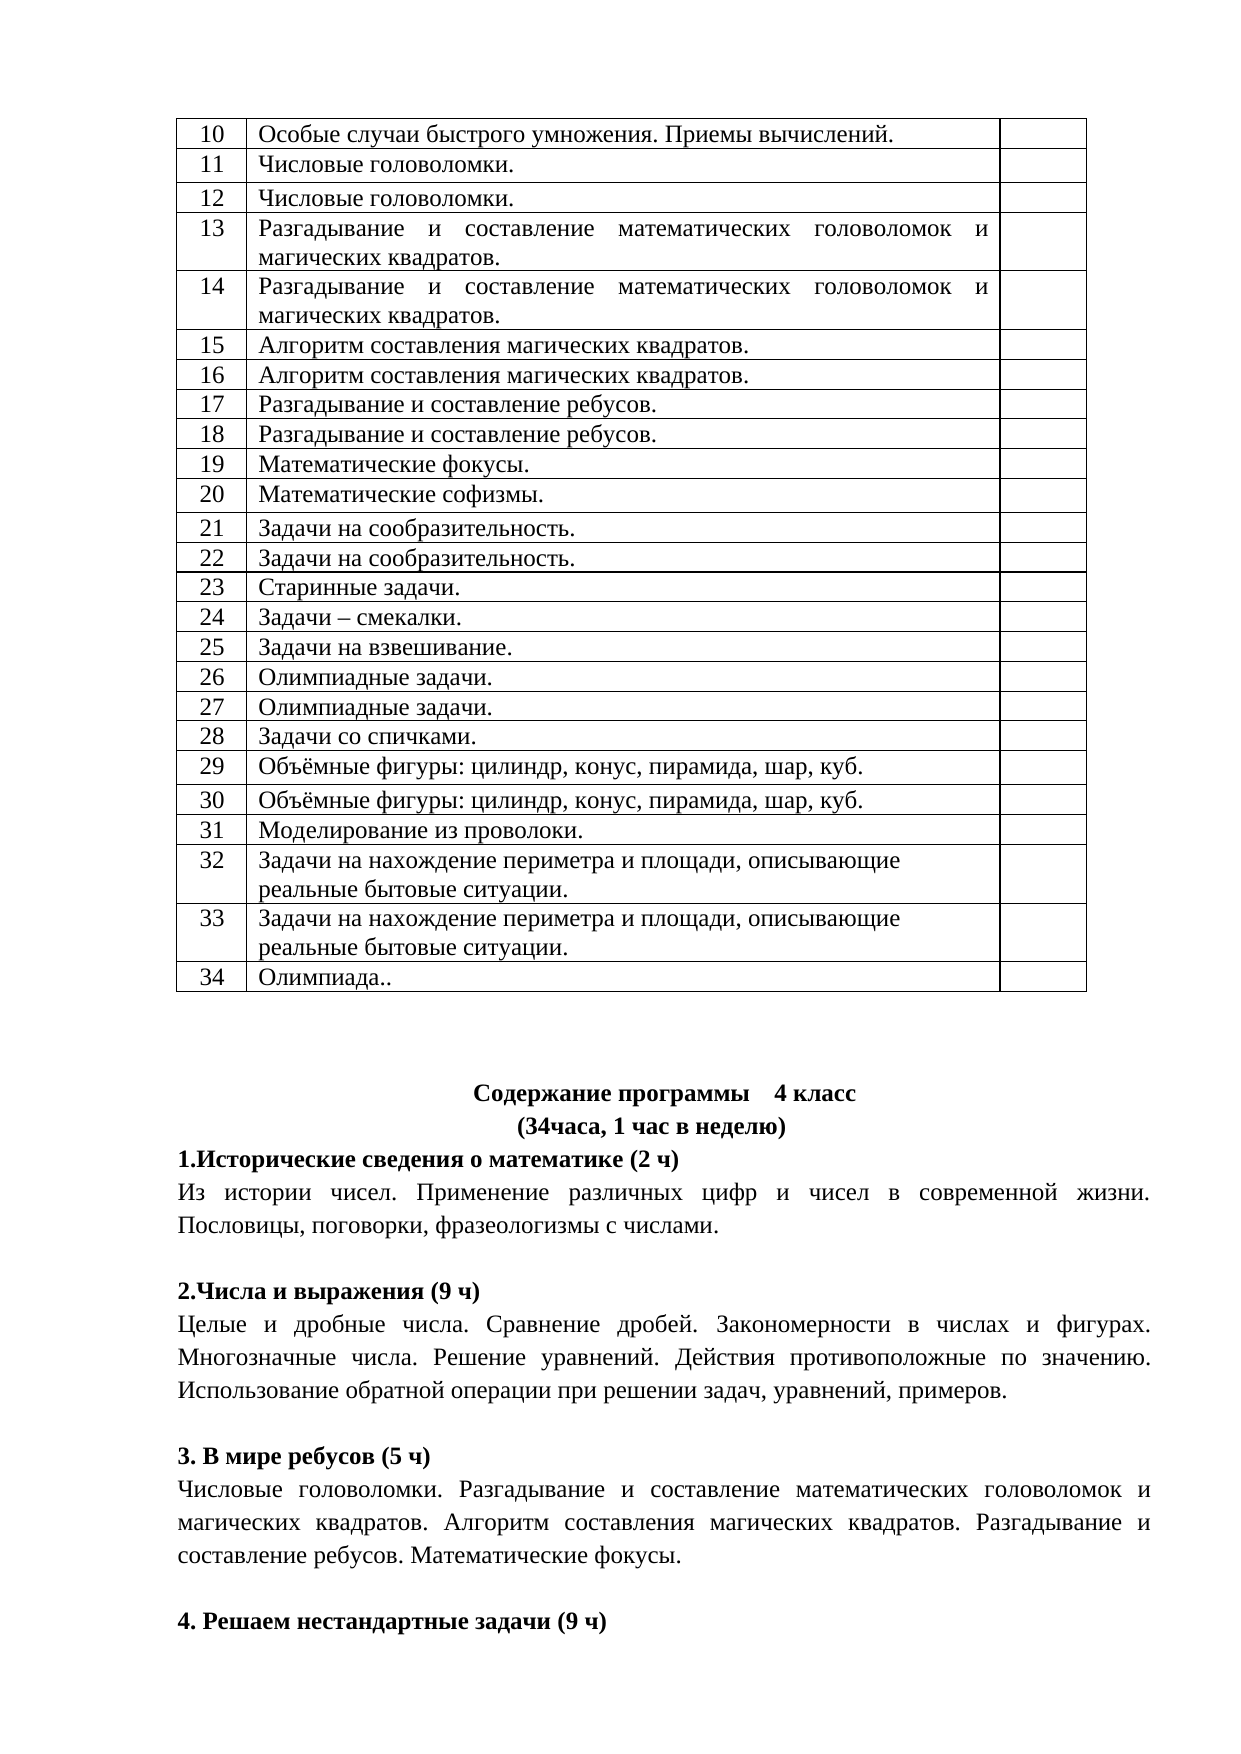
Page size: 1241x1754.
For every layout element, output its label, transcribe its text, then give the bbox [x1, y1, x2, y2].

table_cell [1001, 785, 1086, 814]
text 2.Числа и выражения (9 ч) [177, 1276, 1152, 1305]
table_cell [1001, 271, 1086, 329]
table_cell Разгадывание и составление ребусов. [247, 390, 999, 418]
table_cell Задачи на сообразительность. [247, 513, 999, 542]
table_cell 28 [177, 721, 246, 750]
table_cell 31 [177, 815, 246, 844]
table_cell Алгоритм составления магических квадратов. [247, 330, 999, 359]
table_cell 11 [177, 149, 246, 182]
table_cell Задачи на сообразительность. [247, 543, 999, 571]
table_cell Задачи на взвешивание. [247, 632, 999, 661]
table_cell [1001, 479, 1086, 512]
table_cell Разгадывание и составление математических головоломок и магических квадратов. [247, 213, 999, 270]
table_cell [1001, 662, 1086, 691]
table_cell 22 [177, 543, 246, 571]
table_cell [1001, 213, 1086, 270]
table_cell Олимпиадные задачи. [247, 692, 999, 720]
table_cell 27 [177, 692, 246, 720]
table_cell [1001, 390, 1086, 418]
text Из истории чисел. Применение различных цифр и чисел в современной жизни. Пословицы, поговорки, фразеологизмы с числами. [177, 1177, 1152, 1239]
table_cell 23 [177, 573, 246, 601]
table_cell [1001, 815, 1086, 844]
table_cell Задачи на нахождение периметра и площади, описывающие реальные бытовые ситуации. [247, 904, 999, 961]
table_cell Числовые головоломки. [247, 149, 999, 182]
table_cell Математические софизмы. [247, 479, 999, 512]
table_cell 18 [177, 419, 246, 448]
table_cell 33 [177, 904, 246, 961]
table_cell 14 [177, 271, 246, 329]
table_cell [1001, 513, 1086, 542]
table_cell Алгоритм составления магических квадратов. [247, 360, 999, 388]
table_cell [1001, 330, 1086, 359]
table_cell [1001, 149, 1086, 182]
table_cell Особые случаи быстрого умножения. Приемы вычислений. [247, 119, 999, 148]
table_cell [1001, 721, 1086, 750]
table_cell [1001, 183, 1086, 212]
table_cell 29 [177, 751, 246, 784]
table_cell 26 [177, 662, 246, 691]
table_cell Объёмные фигуры: цилиндр, конус, пирамида, шар, куб. [247, 785, 999, 814]
table_cell 16 [177, 360, 246, 388]
list 3. В мире ребусов (5 ч) [177, 1441, 1152, 1470]
text 1.Исторические сведения о математике (2 ч) [177, 1144, 1152, 1173]
table_cell 24 [177, 602, 246, 631]
table_cell 20 [177, 479, 246, 512]
text Целые и дробные числа. Сравнение дробей. Закономерности в числах и фигурах. Многозначные числа. Решение уравнений. Действия противоположные по значению. Использование обратной операции при решении задач, уравнений, примеров. [177, 1309, 1152, 1404]
text (34часа, 1 час в неделю) [517, 1111, 1152, 1140]
table_cell Разгадывание и составление ребусов. [247, 419, 999, 448]
table_cell 12 [177, 183, 246, 212]
list 4. Решаем нестандартные задачи (9 ч) [177, 1606, 1152, 1635]
table_cell 17 [177, 390, 246, 418]
table_cell [1001, 845, 1086, 902]
table_cell Задачи – смекалки. [247, 602, 999, 631]
table_cell Олимпиадные задачи. [247, 662, 999, 691]
table_cell [1001, 360, 1086, 388]
table_cell Олимпиада.. [247, 962, 999, 991]
table_cell 30 [177, 785, 246, 814]
table_cell Старинные задачи. [247, 573, 999, 601]
text Содержание программы 4 класс [177, 1078, 1152, 1107]
table_cell 34 [177, 962, 246, 991]
table_cell [1001, 573, 1086, 601]
table_cell 15 [177, 330, 246, 359]
table_cell [1001, 119, 1086, 148]
table_cell [1001, 419, 1086, 448]
list Числовые головоломки. Разгадывание и составление математических головоломок и магических квадратов. Алгоритм составления магических квадратов. Разгадывание и составление ребусов. Математические фокусы. [177, 1474, 1152, 1569]
table_cell 13 [177, 213, 246, 270]
table_cell Объёмные фигуры: цилиндр, конус, пирамида, шар, куб. [247, 751, 999, 784]
table_cell 32 [177, 845, 246, 902]
table_cell [1001, 543, 1086, 571]
table_cell Моделирование из проволоки. [247, 815, 999, 844]
table_cell [1001, 962, 1086, 991]
table_cell [1001, 632, 1086, 661]
table_cell Задачи со спичками. [247, 721, 999, 750]
table_cell [1001, 602, 1086, 631]
table_cell Задачи на нахождение периметра и площади, описывающие реальные бытовые ситуации. [247, 845, 999, 902]
table_cell Числовые головоломки. [247, 183, 999, 212]
table_cell [1001, 692, 1086, 720]
table_cell 25 [177, 632, 246, 661]
table_cell [1001, 904, 1086, 961]
table_cell [1001, 449, 1086, 478]
table_cell 19 [177, 449, 246, 478]
table_cell [1001, 751, 1086, 784]
table_cell 10 [177, 119, 246, 148]
table_cell 21 [177, 513, 246, 542]
table_cell Разгадывание и составление математических головоломок и магических квадратов. [247, 271, 999, 329]
table_cell Математические фокусы. [247, 449, 999, 478]
